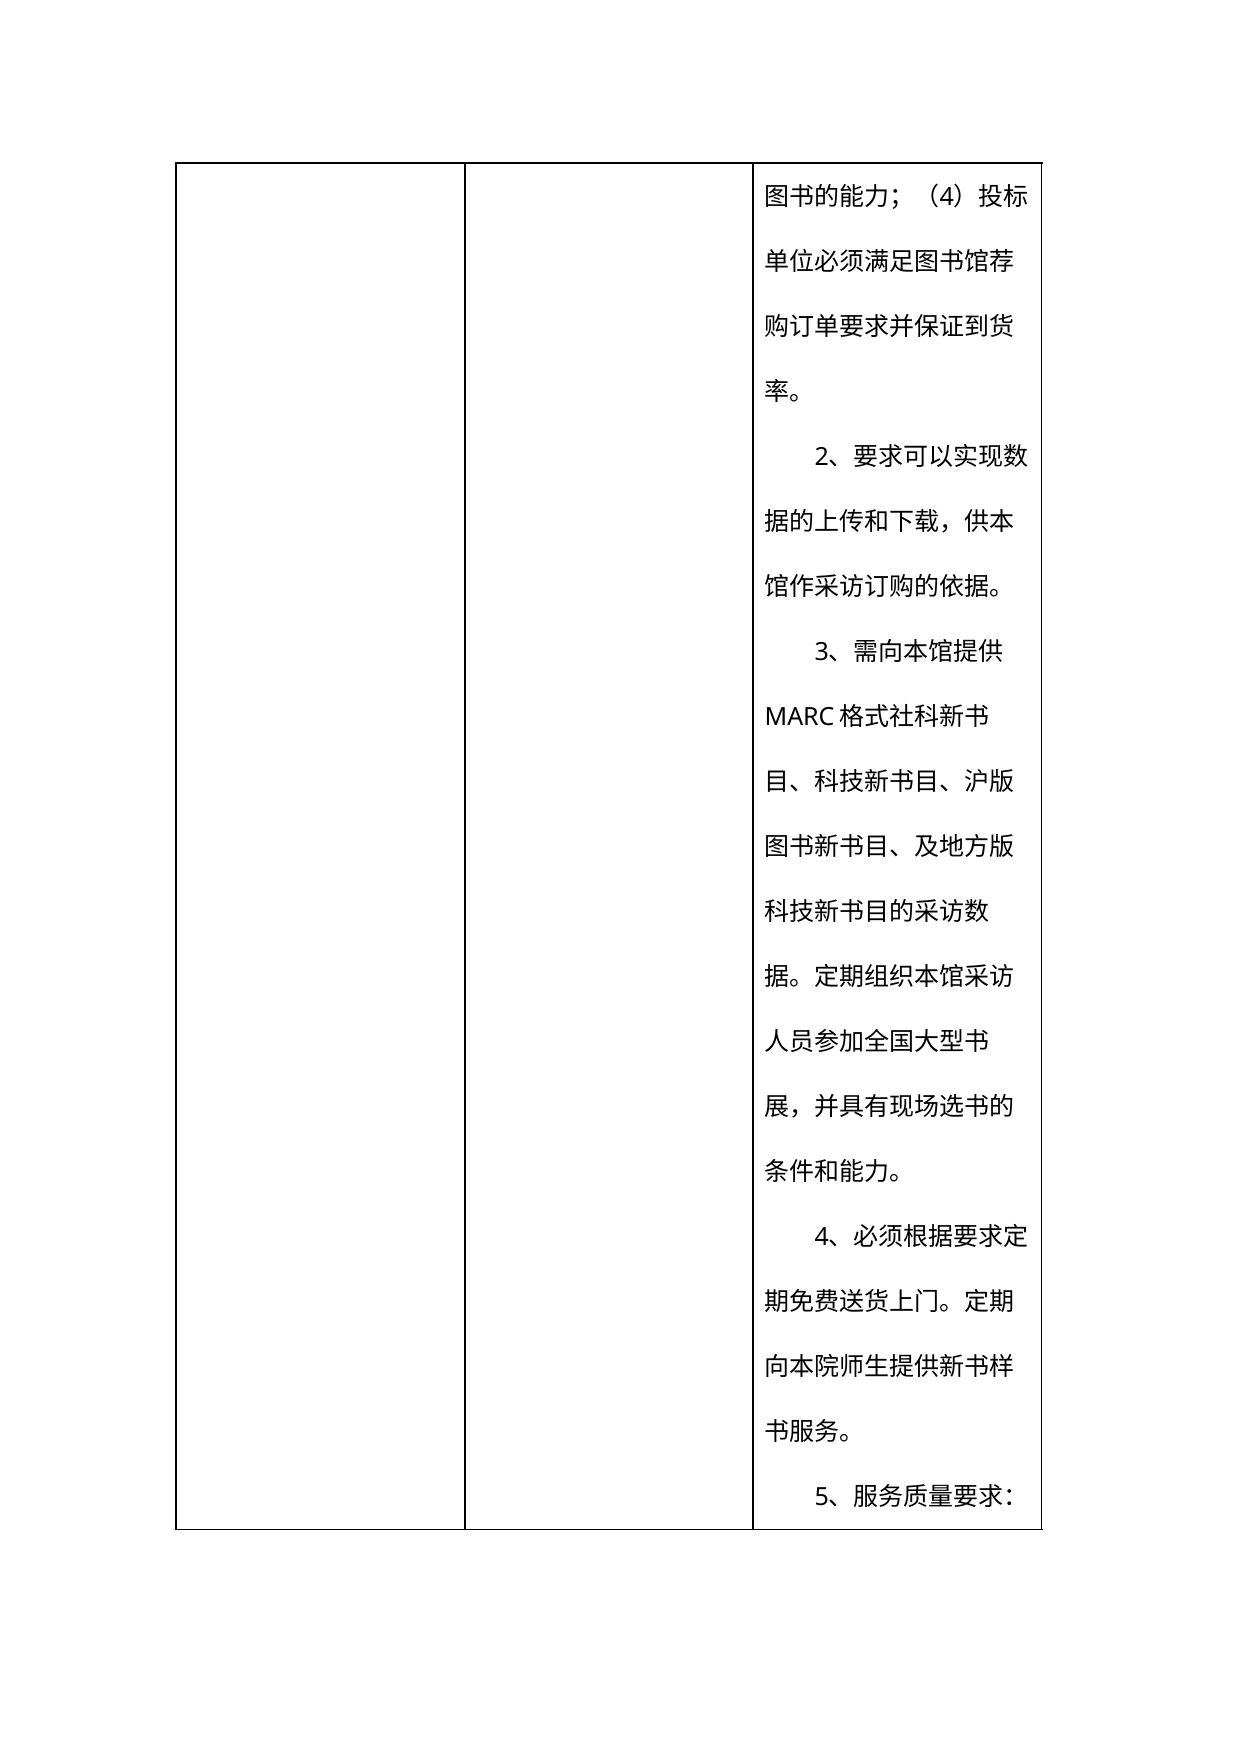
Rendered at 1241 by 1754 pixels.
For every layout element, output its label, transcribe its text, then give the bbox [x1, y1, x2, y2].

table_cell [177, 164, 464, 1528]
table_cell 1 [466, 164, 752, 1528]
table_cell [754, 164, 1041, 1528]
